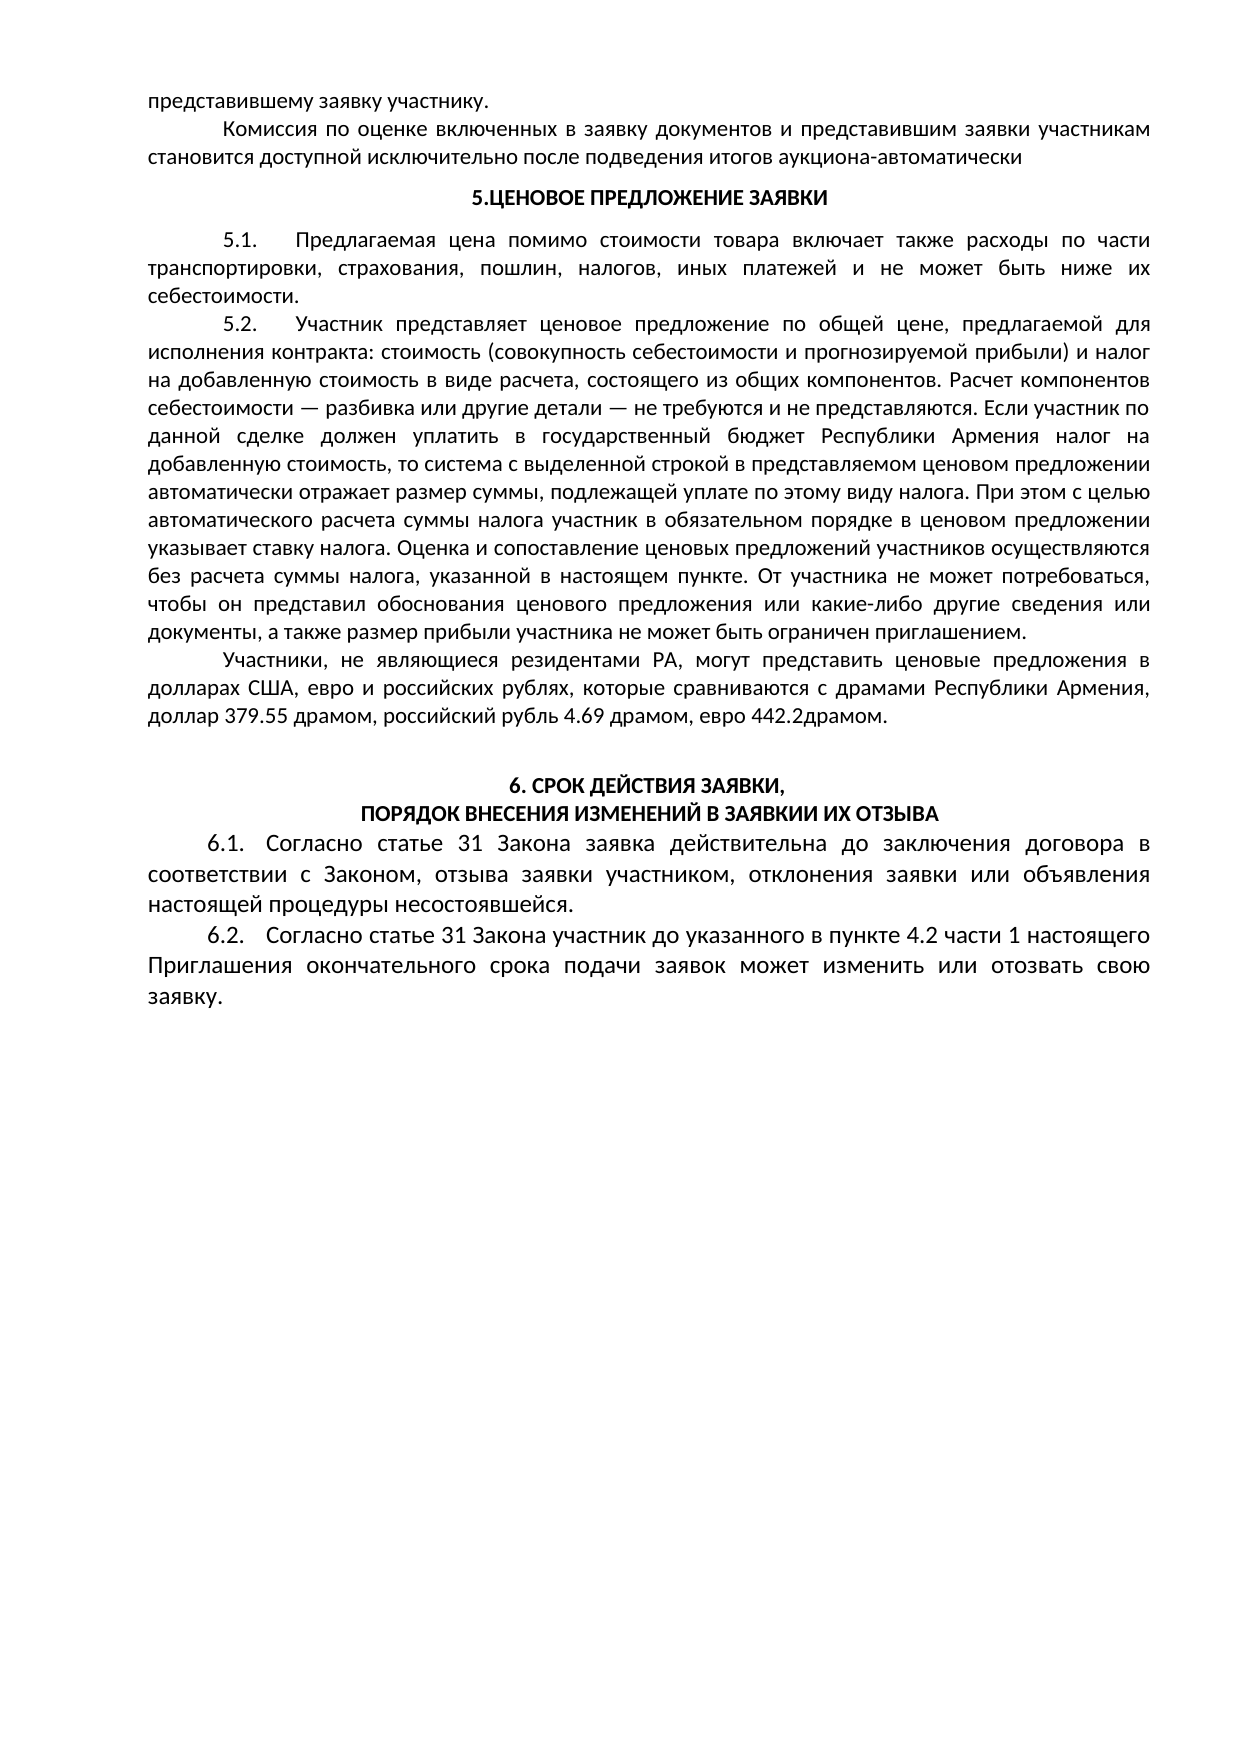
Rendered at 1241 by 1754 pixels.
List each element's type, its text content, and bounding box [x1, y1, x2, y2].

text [148, 86, 1152, 114]
text 6.1. Согласно статье 31 Закона заявка действительна до заключения договора в соответствии с Законом, отзыва заявки участником, отклонения заявки или объявления настоящей процедуры несостоявшейся. [148, 827, 1152, 919]
text Комиссия по оценке включенных в заявку документов и представившим заявки участникам становится доступной исключительно после подведения итогов аукциона-автоматически [148, 114, 1152, 171]
text 5.1. Предлагаемая цена помимо стоимости товара включает также расходы по части транспортировки, страхования, пошлин, налогов, иных платежей и не может быть ниже их себестоимости. [148, 225, 1152, 309]
text 5.2. Участник представляет ценовое предложение по общей цене, предлагаемой для исполнения контракта: стоимость (совокупность себестоимости и прогнозируемой прибыли) и налог на добавленную стоимость в виде расчета, состоящего из общих компонентов. Расчет компонентов себестоимости — разбивка или другие детали — не требуются и не представляются. Если участник по данной сделке должен уплатить в государственный бюджет Республики Армения налог на добавленную стоимость, то система с выделенной строкой в представляемом ценовом предложении автоматически отражает размер суммы, подлежащей уплате по этому виду налога. При этом с целью автоматического расчета суммы налога участник в обязательном порядке в ценовом предложении указывает ставку налога. Оценка и сопоставление ценовых предложений участников осуществляются без расчета суммы налога, указанной в настоящем пункте. От участника не может потребоваться, чтобы он представил обоснования ценового предложения или какие-либо другие сведения или документы, а также размер прибыли участника не может быть ограничен приглашением. [148, 309, 1152, 645]
text 5.ЦЕНОВОЕ ПРЕДЛОЖЕНИЕ ЗАЯВКИ [148, 183, 1152, 211]
text Участники, не являющиеся резидентами РА, могут представить ценовые предложения в долларах США, евро и российских рублях, которые сравниваются с драмами Республики Армения, доллар 379.55 драмом, российский рубль 4.69 драмом, евро 442.2драмом. [148, 645, 1152, 729]
text 6.2. Согласно статье 31 Закона участник до указанного в пункте 4.2 части 1 настоящего Приглашения окончательного срока подачи заявок может изменить или отозвать свою заявку. [148, 919, 1152, 1011]
text 6. СРОК ДЕЙСТВИЯ ЗАЯВКИ, ПОРЯДОК ВНЕСЕНИЯ ИЗМЕНЕНИЙ В ЗАЯВКИИ ИХ ОТЗЫВА [207, 771, 1093, 827]
